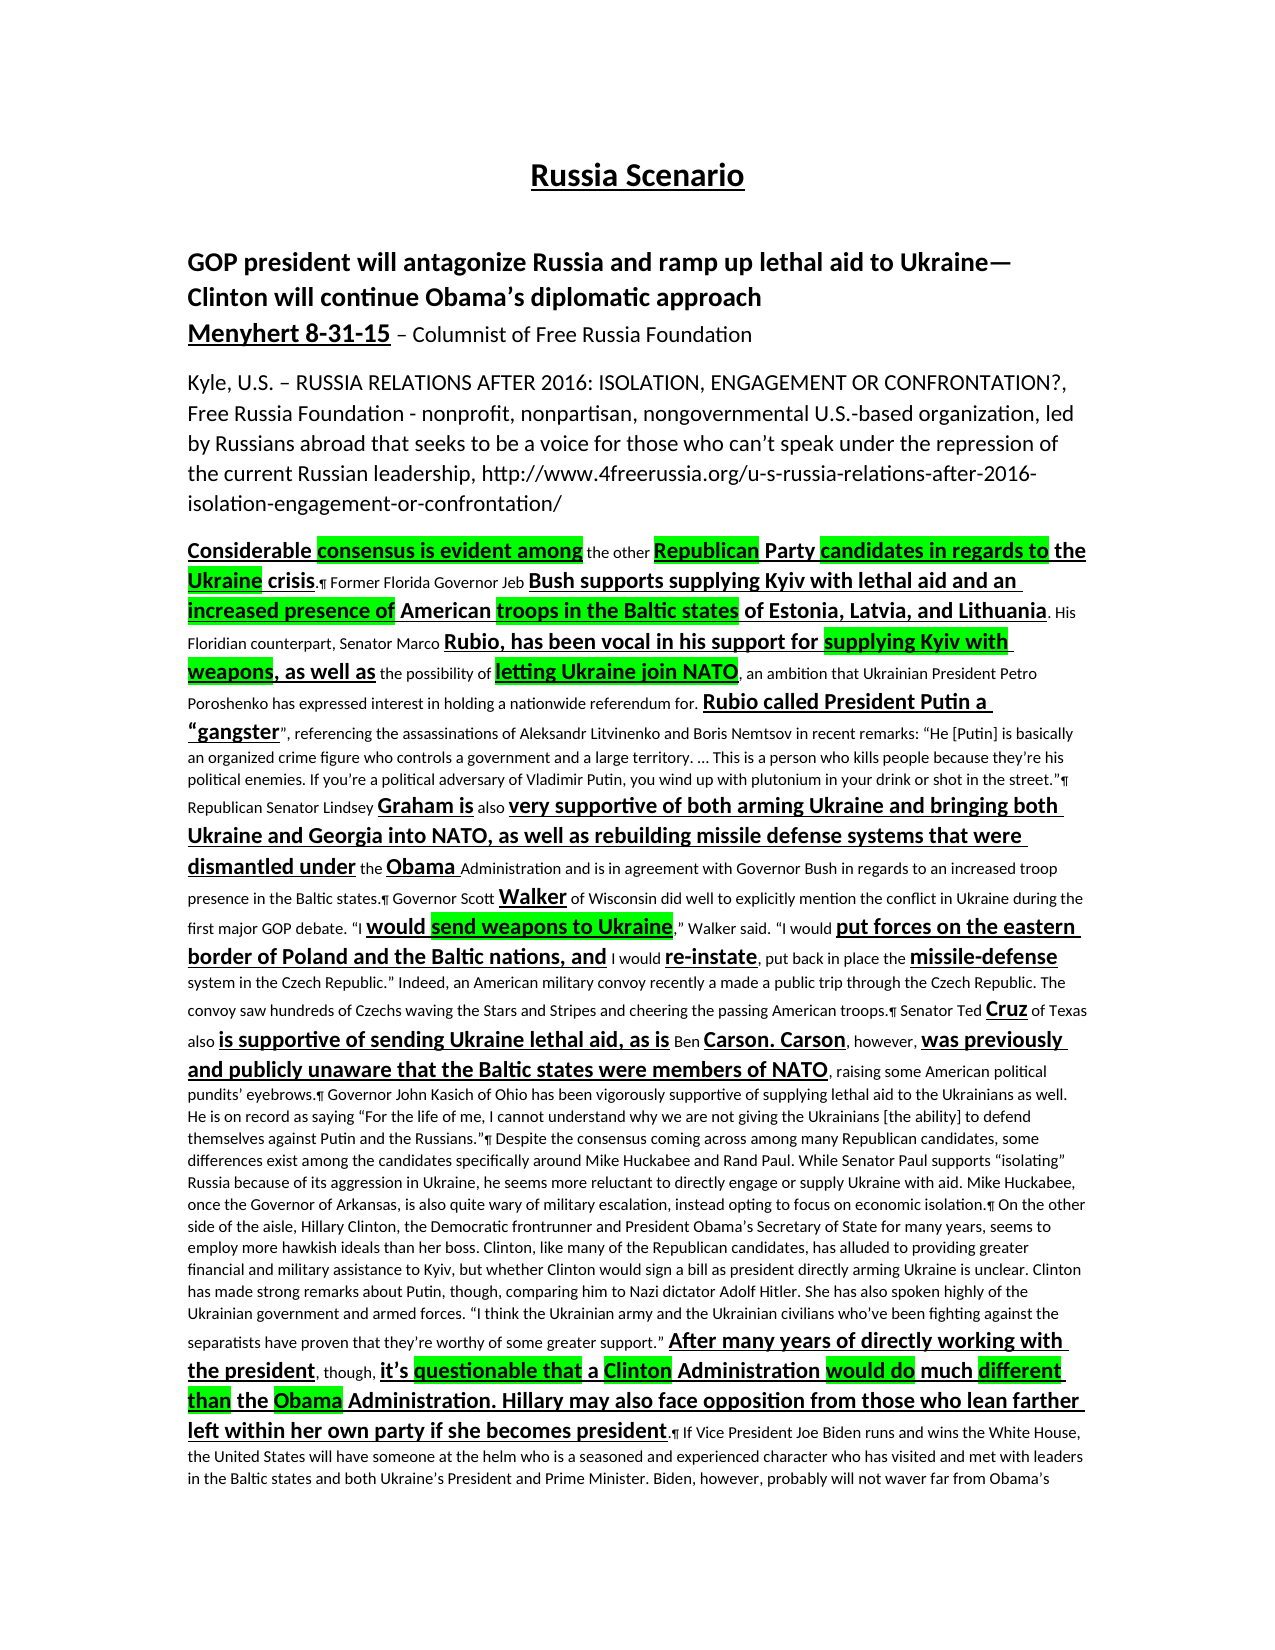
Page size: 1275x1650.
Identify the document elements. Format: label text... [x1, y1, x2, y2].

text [187, 536, 1087, 1488]
text Kyle, U.S. – RUSSIA RELATIONS AFTER 2016: ISOLATION, ENGAGEMENT OR CONFRONTATION?, Free Russia Foundation - nonprofit, nonpartisan, nongovernmental U.S.-based organization, led by Russians abroad that seeks to be a voice for those who can’t speak under the repression of the current Russian leadership, http://www.4freerussia.org/u-s-russia-relations-after-2016-isolation-engagement-or-confrontation/ [187, 368, 1087, 517]
text Menyhert 8-31-15 – Columnist of Free Russia Foundation [187, 316, 1087, 349]
subtitle GOP president will antagonize Russia and ramp up lethal aid to Ukraine—Clinton will continue Obama’s diplomatic approach [187, 245, 1087, 314]
subtitle Russia Scenario [187, 154, 1087, 195]
